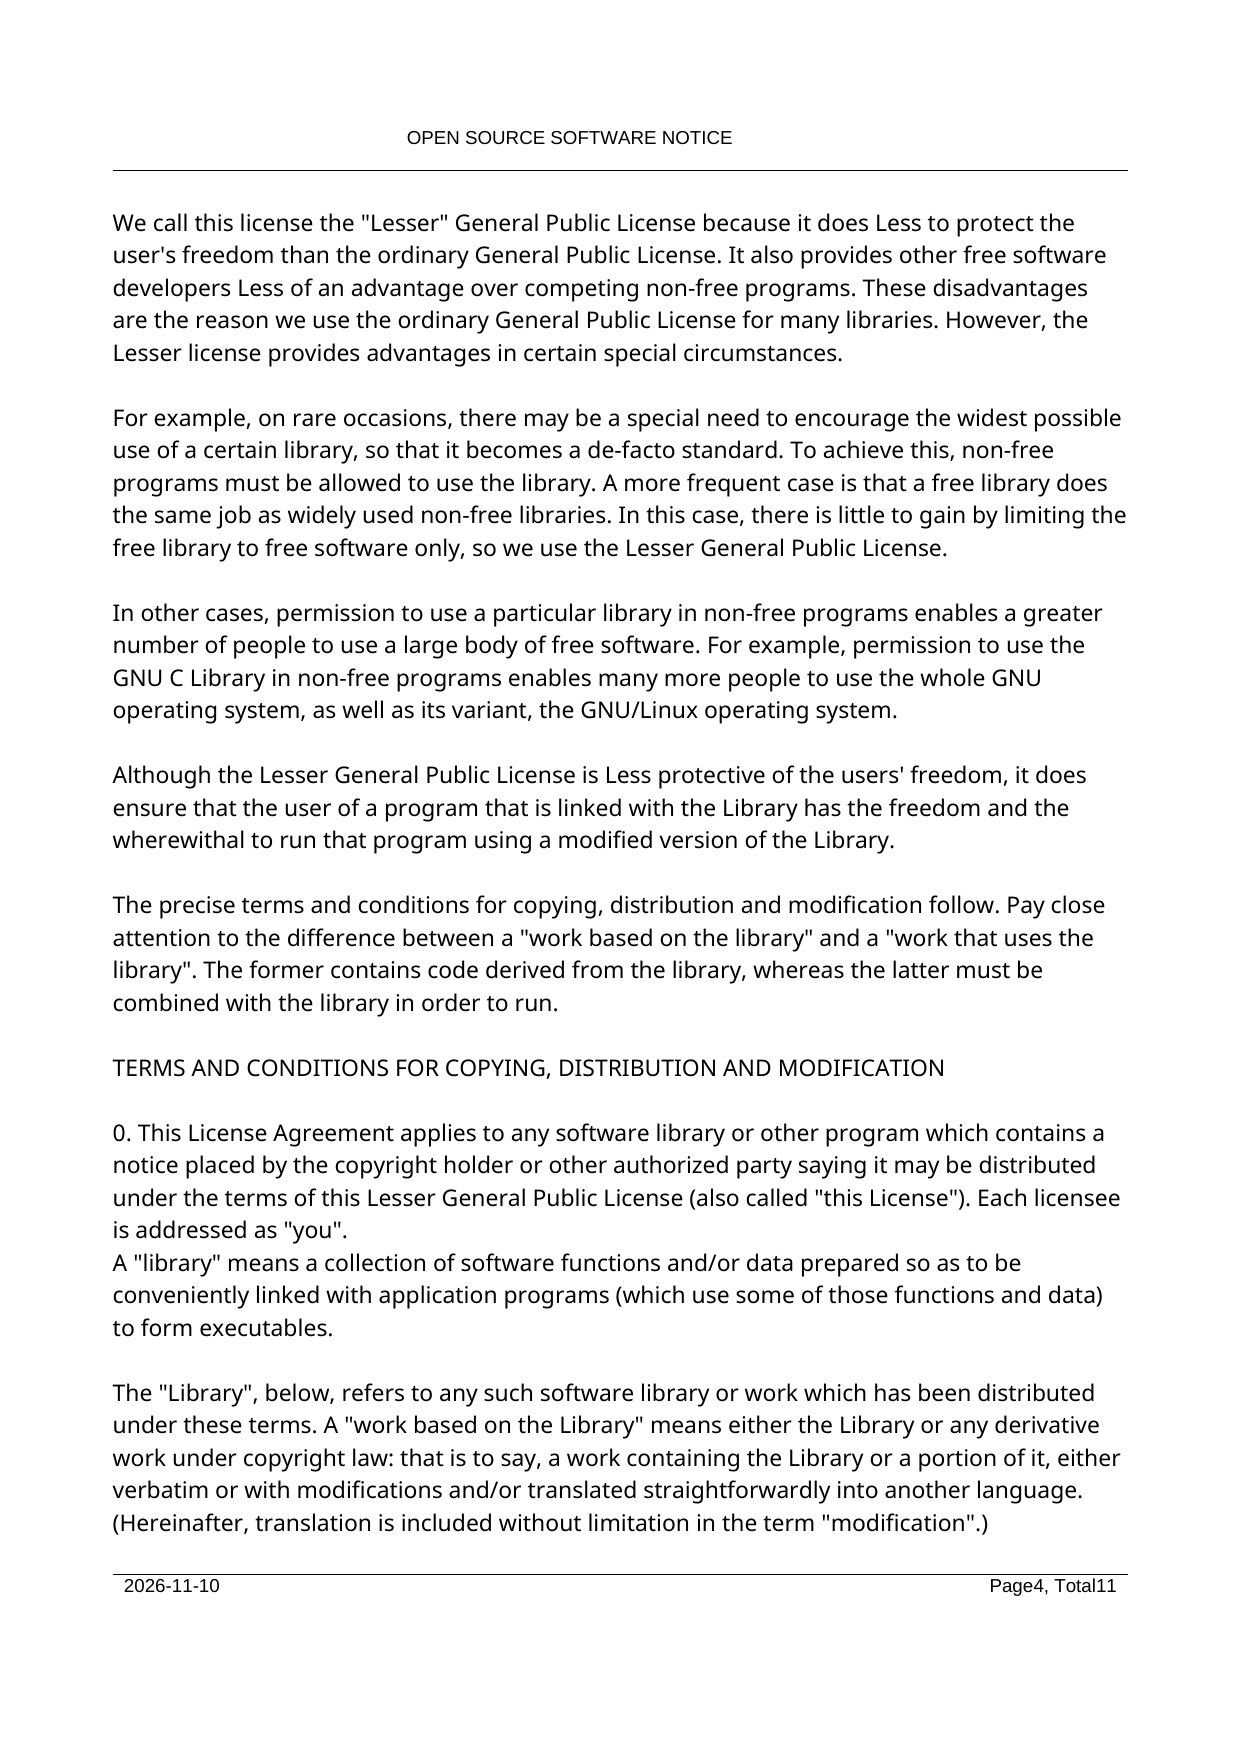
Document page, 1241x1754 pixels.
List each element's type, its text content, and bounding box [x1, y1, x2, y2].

text Although the Lesser General Public License is Less protective of the users' freedom, it does ensure that the user of a program that is linked with the Library has the freedom and the wherewithal to run that program using a modified version of the Library. [112, 759, 1128, 856]
text A "library" means a collection of software functions and/or data prepared so as to be conveniently linked with application programs (which use some of those functions and data) to form executables. [112, 1246, 1128, 1344]
text The "Library", below, refers to any such software library or work which has been distributed under these terms. A "work based on the Library" means either the Library or any derivative work under copyright law: that is to say, a work containing the Library or a portion of it, either verbatim or with modifications and/or translated straightforwardly into another language. (Hereinafter, translation is included without limitation in the term "modification".) [112, 1376, 1128, 1539]
text The precise terms and conditions for copying, distribution and modification follow. Pay close attention to the difference between a "work based on the library" and a "work that uses the library". The former contains code derived from the library, whereas the latter must be combined with the library in order to run. [112, 889, 1128, 1019]
text We call this license the "Lesser" General Public License because it does Less to protect the user's freedom than the ordinary General Public License. It also provides other free software developers Less of an advantage over competing non-free programs. These disadvantages are the reason we use the ordinary General Public License for many libraries. However, the Lesser license provides advantages in certain special circumstances. [112, 206, 1128, 369]
text 0. This License Agreement applies to any software library or other program which contains a notice placed by the copyright holder or other authorized party saying it may be distributed under the terms of this Lesser General Public License (also called "this License"). Each licensee is addressed as "you". [112, 1116, 1128, 1246]
text TERMS AND CONDITIONS FOR COPYING, DISTRIBUTION AND MODIFICATION [112, 1051, 1128, 1084]
text In other cases, permission to use a particular library in non-free programs enables a greater number of people to use a large body of free software. For example, permission to use the GNU C Library in non-free programs enables many more people to use the whole GNU operating system, as well as its variant, the GNU/Linux operating system. [112, 596, 1128, 726]
text For example, on rare occasions, there may be a special need to encourage the widest possible use of a certain library, so that it becomes a de-facto standard. To achieve this, non-free programs must be allowed to use the library. A more frequent case is that a free library does the same job as widely used non-free libraries. In this case, there is little to gain by limiting the free library to free software only, so we use the Lesser General Public License. [112, 401, 1128, 564]
